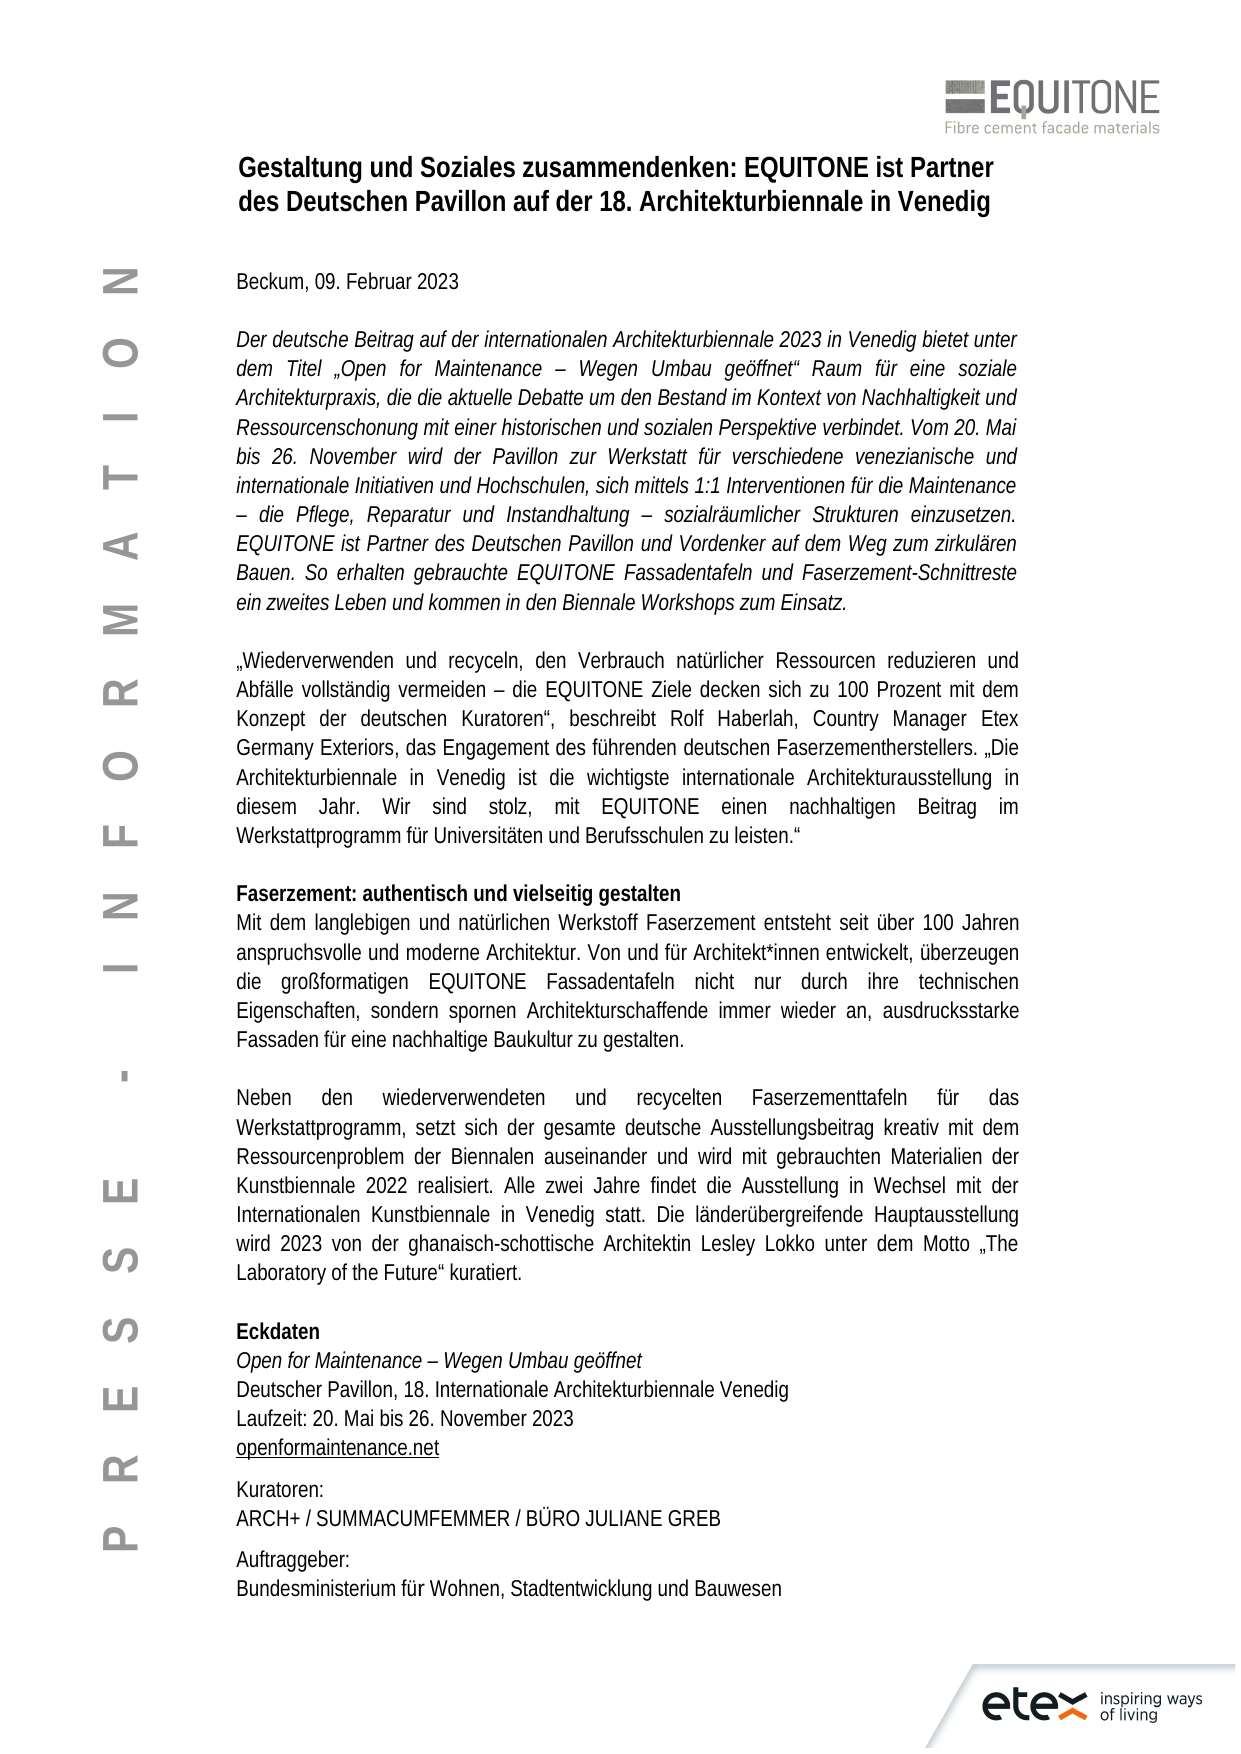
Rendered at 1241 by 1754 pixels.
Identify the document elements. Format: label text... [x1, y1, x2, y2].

text Deutscher Pavillon, 18. Internationale Architekturbiennale Venedig [236, 1374, 1019, 1403]
text Auftraggeber: [236, 1544, 1019, 1573]
text Beckum, 09. Februar 2023 [236, 266, 1005, 295]
text Neben den wiederverwendeten und recycelten Faserzementtafeln für das Werkstattprogramm, setzt sich der gesamte deutsche Ausstellungsbeitrag kreativ mit dem Ressourcenproblem der Biennalen auseinander und wird mit gebrauchten Materialien der Kunstbiennale 2022 realisiert. Alle zwei Jahre findet die Ausstellung in Wechsel mit der Internationalen Kunstbiennale in Venedig statt. Die länderübergreifende Hauptausstellung wird 2023 von der ghanaisch-schottische Architektin Lesley Lokko unter dem Motto „The Laboratory of the Future“ kuratiert. [236, 1082, 1019, 1287]
text „Wiederverwenden und recyceln, den Verbrauch natürlicher Ressourcen reduzieren und Abfälle vollständig vermeiden – die EQUITONE Ziele decken sich zu 100 Prozent mit dem Konzept der deutschen Kuratoren“, beschreibt Rolf Haberlah, Country Manager Etex Germany Exteriors, das Engagement des führenden deutschen Faserzementherstellers. „Die Architekturbiennale in Venedig ist die wichtigste internationale Architekturausstellung in diesem Jahr. Wir sind stolz, mit EQUITONE einen nachhaltigen Beitrag im Werkstattprogramm für Universitäten und Berufsschulen zu leisten.“ [236, 645, 1019, 849]
text Kuratoren: [236, 1474, 1019, 1503]
picture [928, 62, 1175, 147]
text openformaintenance.net [236, 1432, 1019, 1462]
text ARCH+ / SUMMACUMFEMMER / BÜRO JULIANE GREB [236, 1503, 1019, 1532]
text Der deutsche Beitrag auf der internationalen Architekturbiennale 2023 in Venedig bietet unter dem Titel „Open for Maintenance – Wegen Umbau geöffnet“ Raum für eine soziale Architekturpraxis, die die aktuelle Debatte um den Bestand im Kontext von Nachhaltigkeit und Ressourcenschonung mit einer historischen und sozialen Perspektive verbindet. Vom 20. Mai bis 26. November wird der Pavillon zur Werkstatt für verschiedene venezianische und internationale Initiativen und Hochschulen, sich mittels 1:1 Interventionen für die Maintenance – die Pflege, Reparatur und Instandhaltung – sozialräumlicher Strukturen einzusetzen. EQUITONE ist Partner des Deutschen Pavillon und Vordenker auf dem Weg zum zirkulären Bauen. So erhalten gebrauchte EQUITONE Fassadentafeln und Faserzement-Schnittreste ein zweites Leben und kommen in den Biennale Workshops zum Einsatz. [236, 324, 1019, 616]
text Bundesministerium für Wohnen, Stadtentwicklung und Bauwesen [236, 1573, 1019, 1602]
picture [924, 1664, 1236, 1748]
text Eckdaten [236, 1316, 1019, 1345]
text Faserzement: authentisch und vielseitig gestalten [236, 878, 1019, 907]
text Open for Maintenance – Wegen Umbau geöffnet [236, 1345, 1019, 1374]
text Laufzeit: 20. Mai bis 26. November 2023 [236, 1403, 1019, 1432]
text Mit dem langlebigen und natürlichen Werkstoff Faserzement entsteht seit über 100 Jahren anspruchsvolle und moderne Architektur. Von und für Architekt*innen entwickelt, überzeugen die großformatigen EQUITONE Fassadentafeln nicht nur durch ihre technischen Eigenschaften, sondern spornen Architekturschaffende immer wieder an, ausdrucksstarke Fassaden für eine nachhaltige Baukultur zu gestalten. [236, 907, 1019, 1053]
